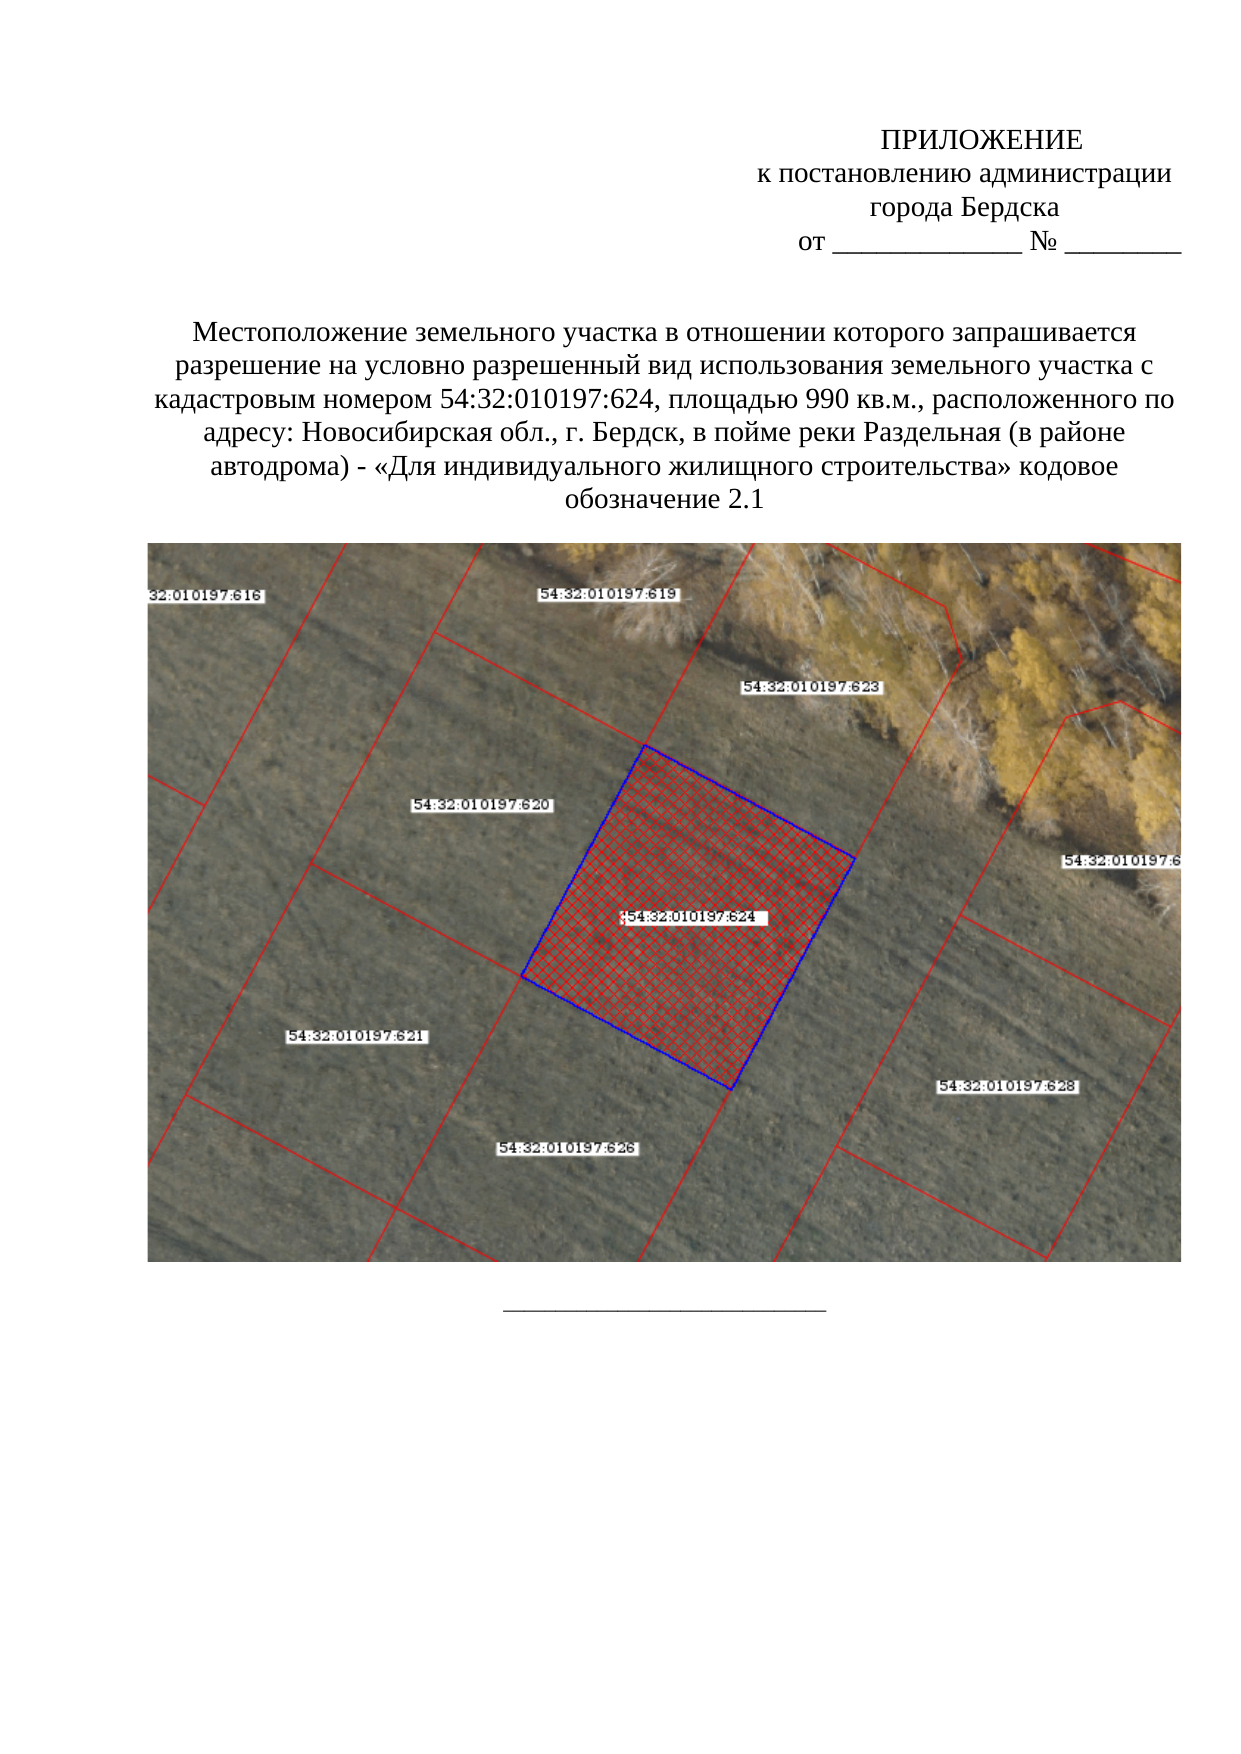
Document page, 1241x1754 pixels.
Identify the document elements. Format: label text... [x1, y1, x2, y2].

text к постановлению администрации города Бердска [748, 156, 1181, 223]
text Местоположение земельного участка в отношении которого запрашивается разрешение на условно разрешенный вид использования земельного участка с кадастровым номером 54:32:010197:624, площадью 990 кв.м., расположенного по адресу: Новосибирская обл., г. Бердск, в пойме реки Раздельная (в районе автодрома) - «Для индивидуального жилищного строительства» кодовое обозначение 2.1 [148, 314, 1181, 515]
text _______________________________ [148, 1290, 1181, 1314]
picture [147, 543, 1182, 1262]
text от _____________ № ________ [691, 223, 1181, 256]
list ПРИЛОЖЕНИЕ [148, 122, 1181, 156]
